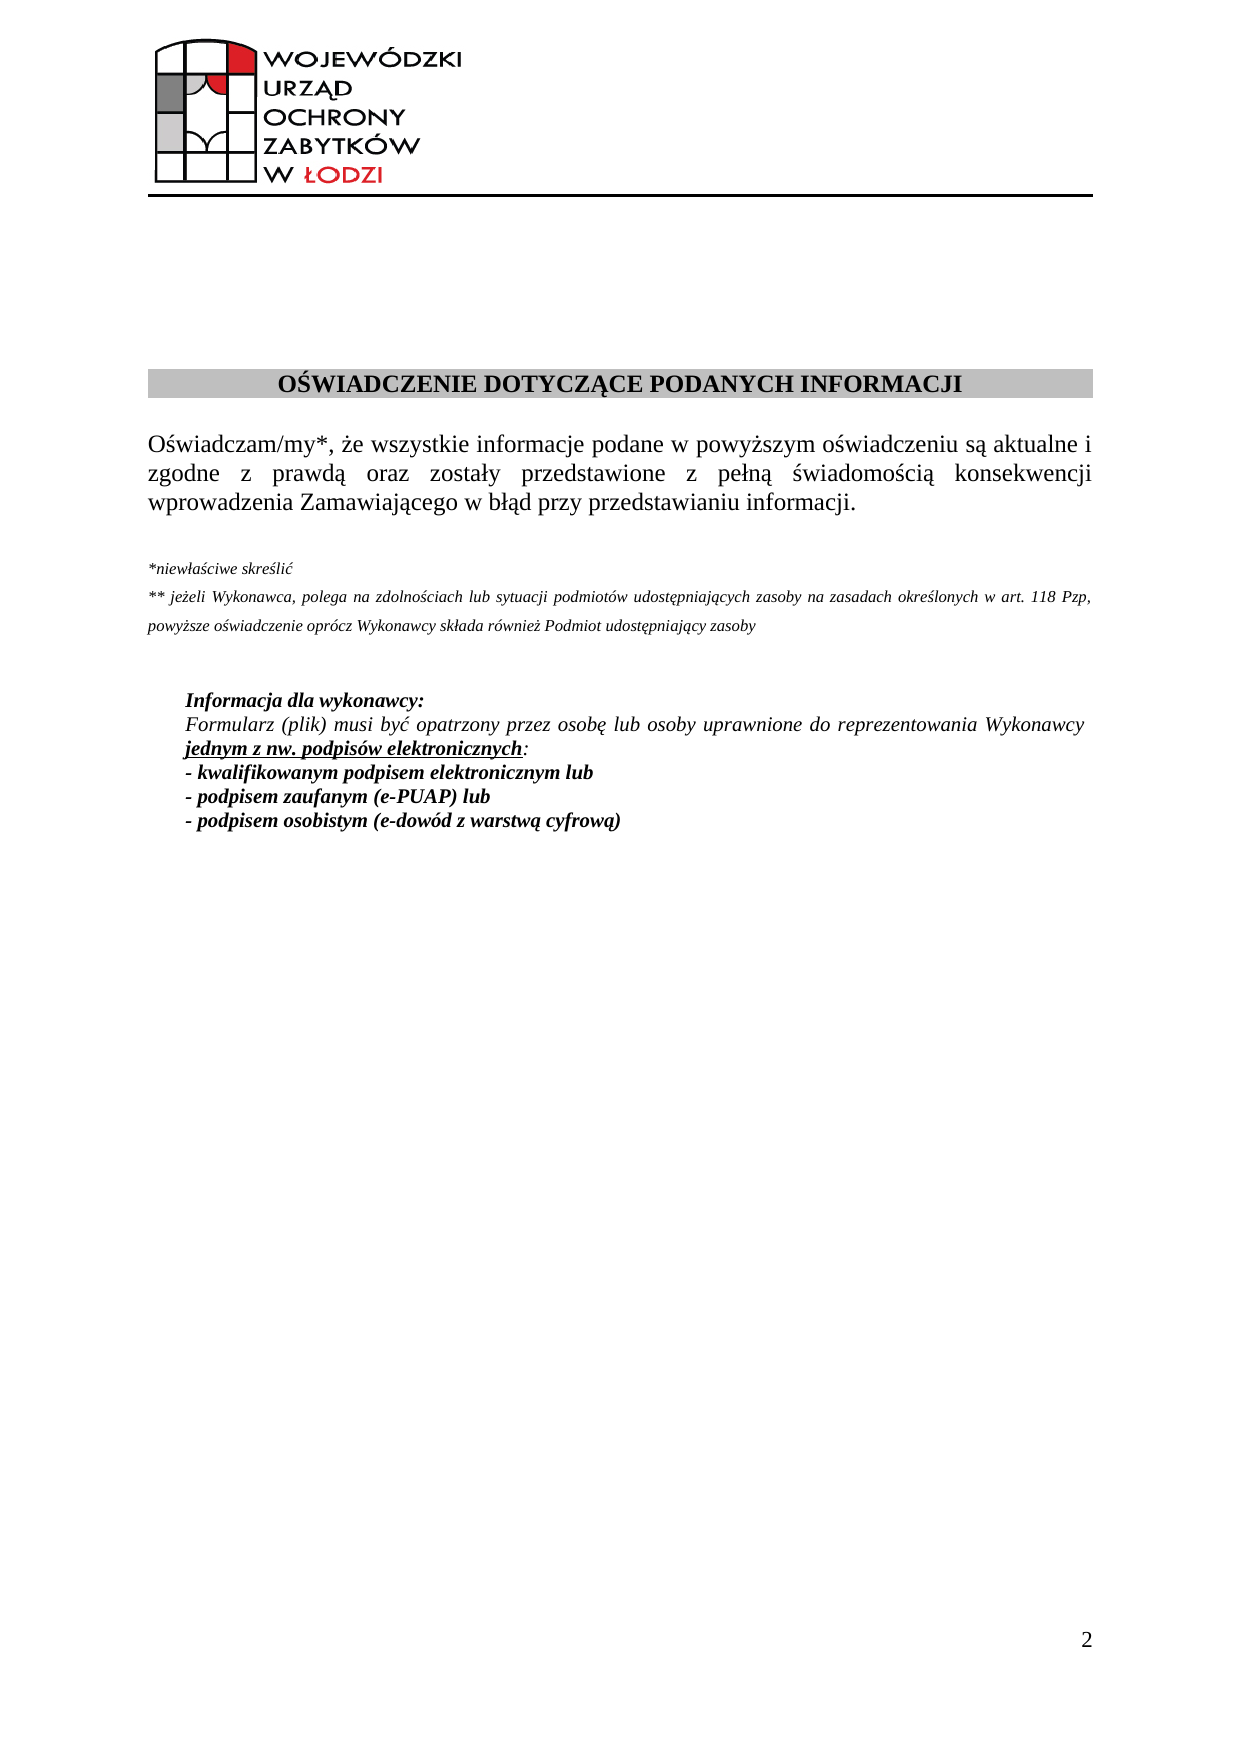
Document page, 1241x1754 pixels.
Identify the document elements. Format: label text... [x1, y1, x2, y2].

text - kwalifikowanym podpisem elektronicznym lub [185, 760, 1085, 784]
text ** jeżeli Wykonawca, polega na zdolnościach lub sytuacji podmiotów udostępniających zasoby na zasadach określonych w art. 118 Pzp, powyższe oświadczenie oprócz Wykonawcy składa również Podmiot udostępniający zasoby [148, 587, 1093, 635]
text *niewłaściwe skreślić [148, 558, 1093, 578]
text - podpisem zaufanym (e-PUAP) lub [185, 784, 1085, 808]
picture [147, 29, 470, 192]
text Formularz (plik) musi być opatrzony przez osobę lub osoby uprawnione do reprezentowania Wykonawcy jednym z nw. podpisów elektronicznych: [185, 712, 1085, 760]
text - podpisem osobistym (e-dowód z warstwą cyfrową) [185, 808, 1085, 832]
text OŚWIADCZENIE DOTYCZĄCE PODANYCH INFORMACJI [148, 369, 1093, 398]
text Oświadczam/my*, że wszystkie informacje podane w powyższym oświadczeniu są aktualne i zgodne z prawdą oraz zostały przedstawione z pełną świadomością konsekwencji wprowadzenia Zamawiającego w błąd przy przedstawianiu informacji. [148, 429, 1093, 515]
text Informacja dla wykonawcy: [185, 688, 1085, 712]
